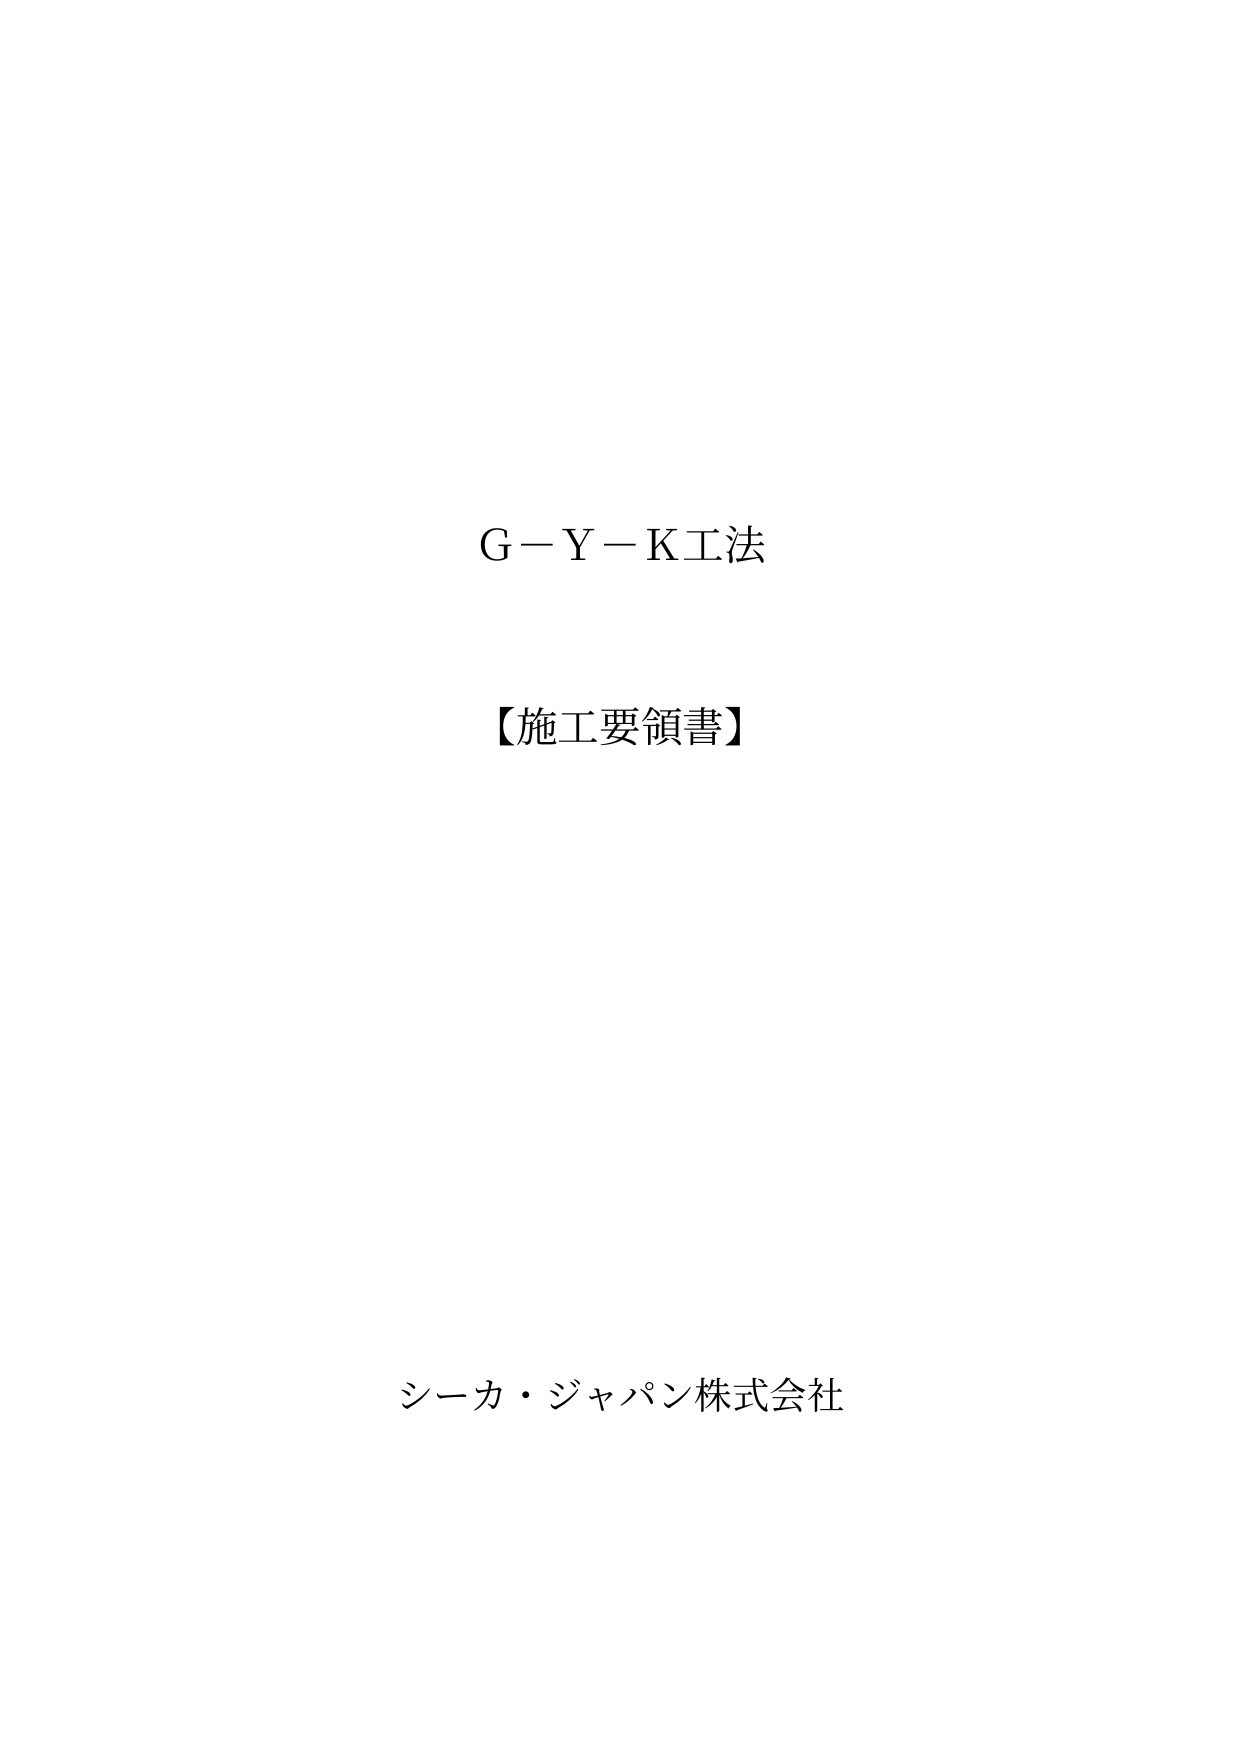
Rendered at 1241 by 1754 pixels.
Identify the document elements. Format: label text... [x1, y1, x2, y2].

text 【施工要領書】 [177, 694, 1063, 755]
text シーカ・ジャパン株式会社 [177, 1363, 1063, 1424]
text Ｇ－Ｙ－Ｋ工法 [177, 512, 1063, 572]
